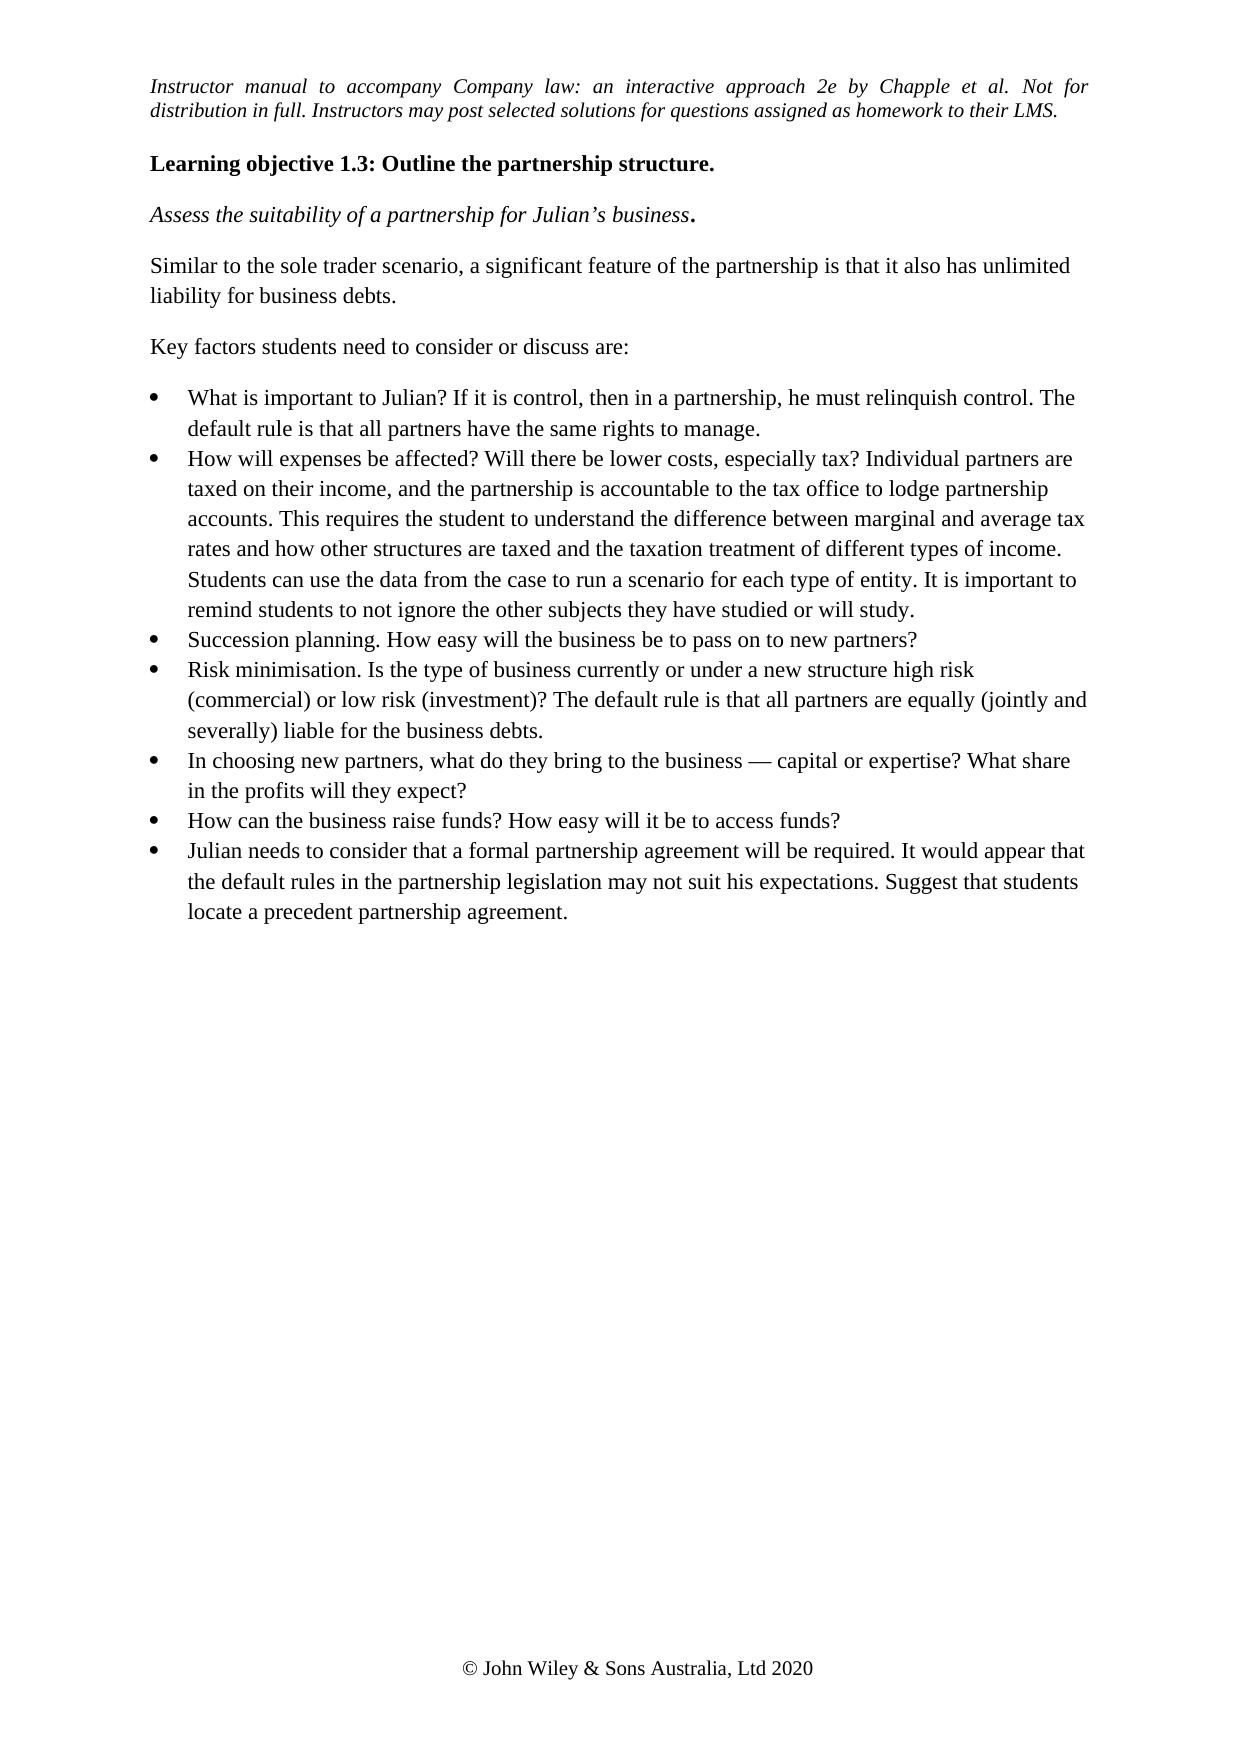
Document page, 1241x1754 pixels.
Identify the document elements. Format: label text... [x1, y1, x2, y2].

list How can the business raise funds? How easy will it be to access funds? [150, 807, 1090, 834]
list In choosing new partners, what do they bring to the business — capital or expertise? What share in the profits will they expect? [150, 747, 1090, 803]
list How will expenses be affected? Will there be lower costs, especially tax? Individual partners are taxed on their income, and the partnership is accountable to the tax office to lodge partnership accounts. This requires the student to understand the difference between marginal and average tax rates and how other structures are taxed and the taxation treatment of different types of income. Students can use the data from the case to run a scenario for each type of entity. It is important to remind students to not ignore the other subjects they have studied or will study. [150, 445, 1090, 622]
text Key factors students need to consider or discuss are: [150, 333, 1090, 360]
text Assess the suitability of a partnership for Julian’s business. [150, 201, 1090, 227]
text Similar to the sole trader scenario, a significant feature of the partnership is that it also has unlimited liability for business debts. [150, 252, 1090, 309]
text Learning objective 1.3: Outline the partnership structure. [150, 150, 1090, 176]
list Risk minimisation. Is the type of business currently or under a new structure high risk (commercial) or low risk (investment)? The default rule is that all partners are equally (jointly and severally) liable for the business debts. [150, 656, 1090, 743]
list Succession planning. How easy will the business be to pass on to new partners? [150, 626, 1090, 652]
list What is important to Julian? If it is control, then in a partnership, he must relinquish control. The default rule is that all partners have the same rights to manage. [150, 384, 1090, 441]
list Julian needs to consider that a formal partnership agreement will be required. It would appear that the default rules in the partnership legislation may not suit his expectations. Suggest that students locate a precedent partnership agreement. [150, 837, 1090, 924]
